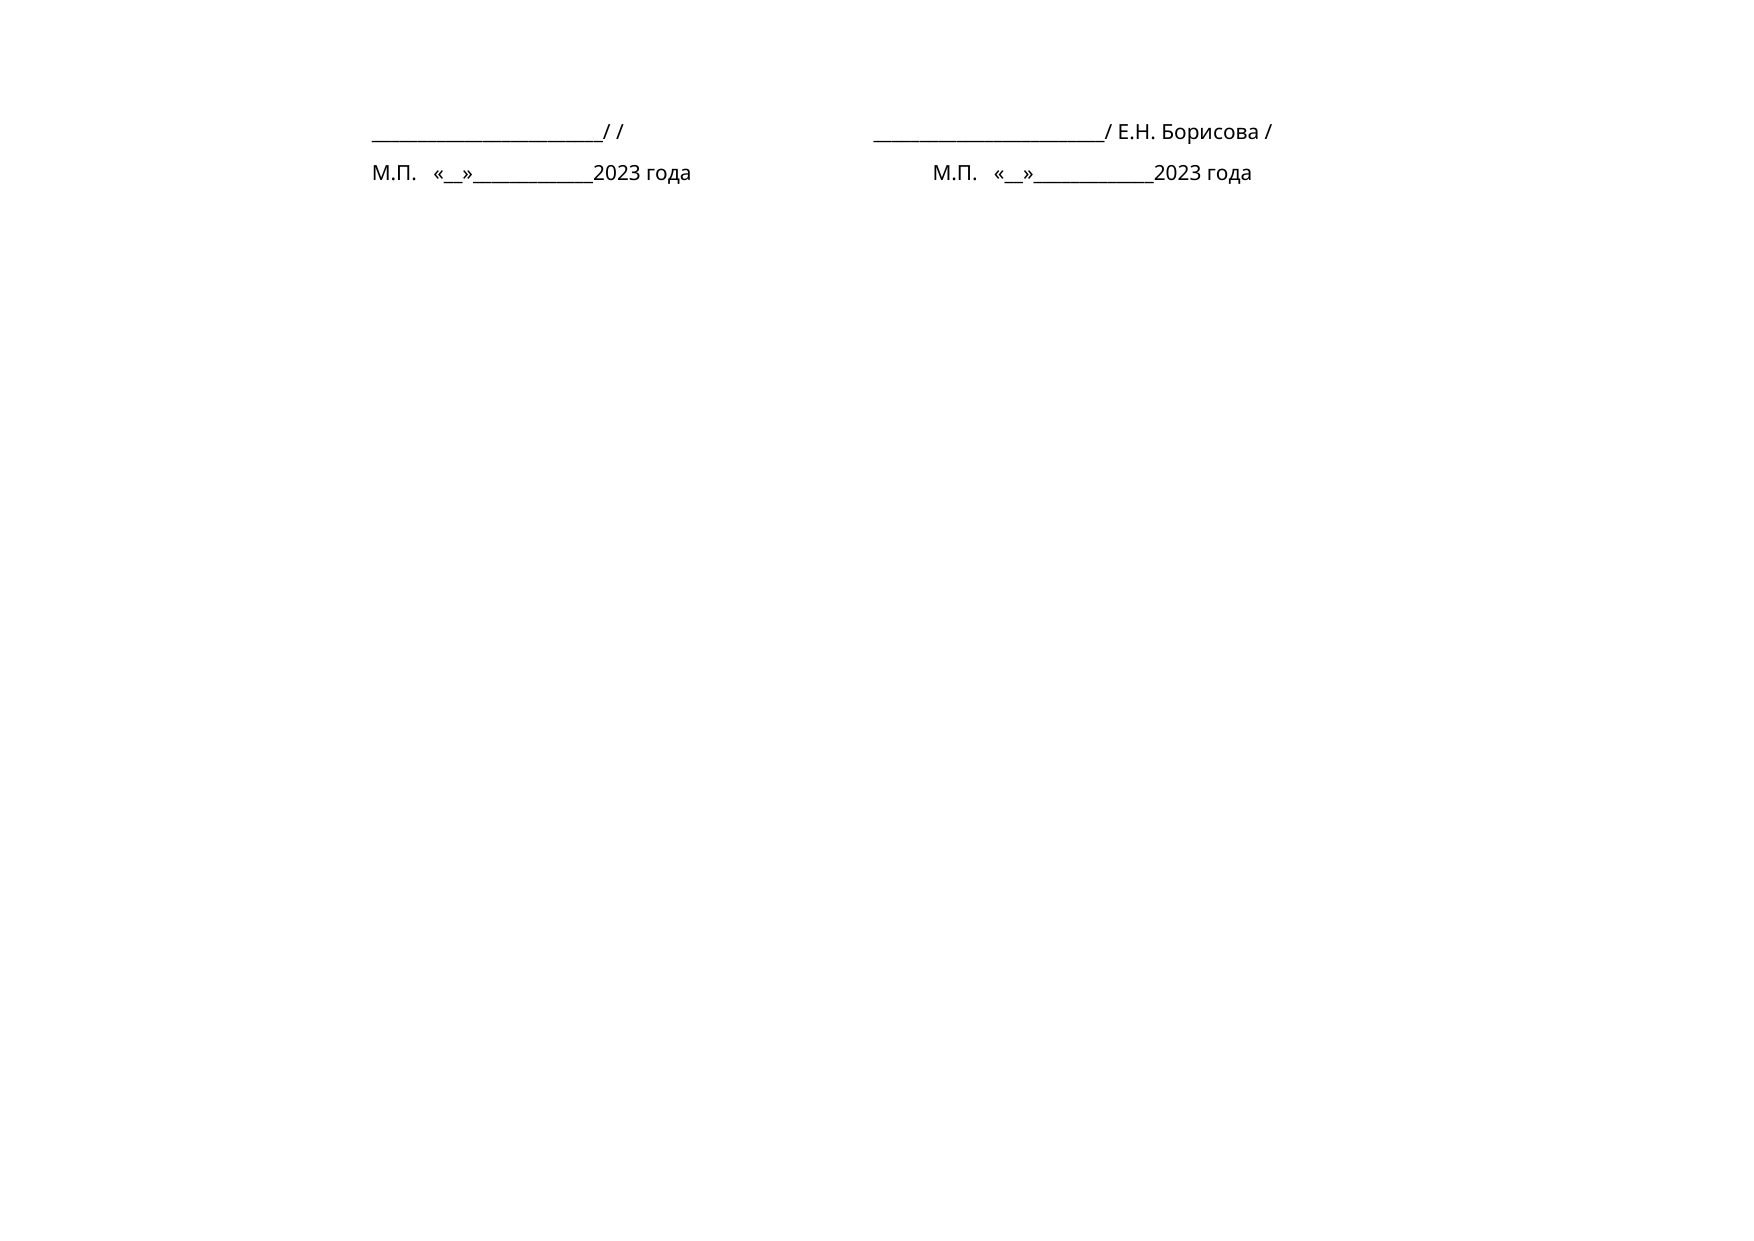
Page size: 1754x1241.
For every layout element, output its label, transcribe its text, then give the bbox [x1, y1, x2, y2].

table_cell _________________________/ Е.Н. Борисова / М.П. «__»_____________2023 года [862, 89, 1393, 215]
table_cell _________________________/ / М.П. «__»_____________2023 года [360, 89, 862, 215]
